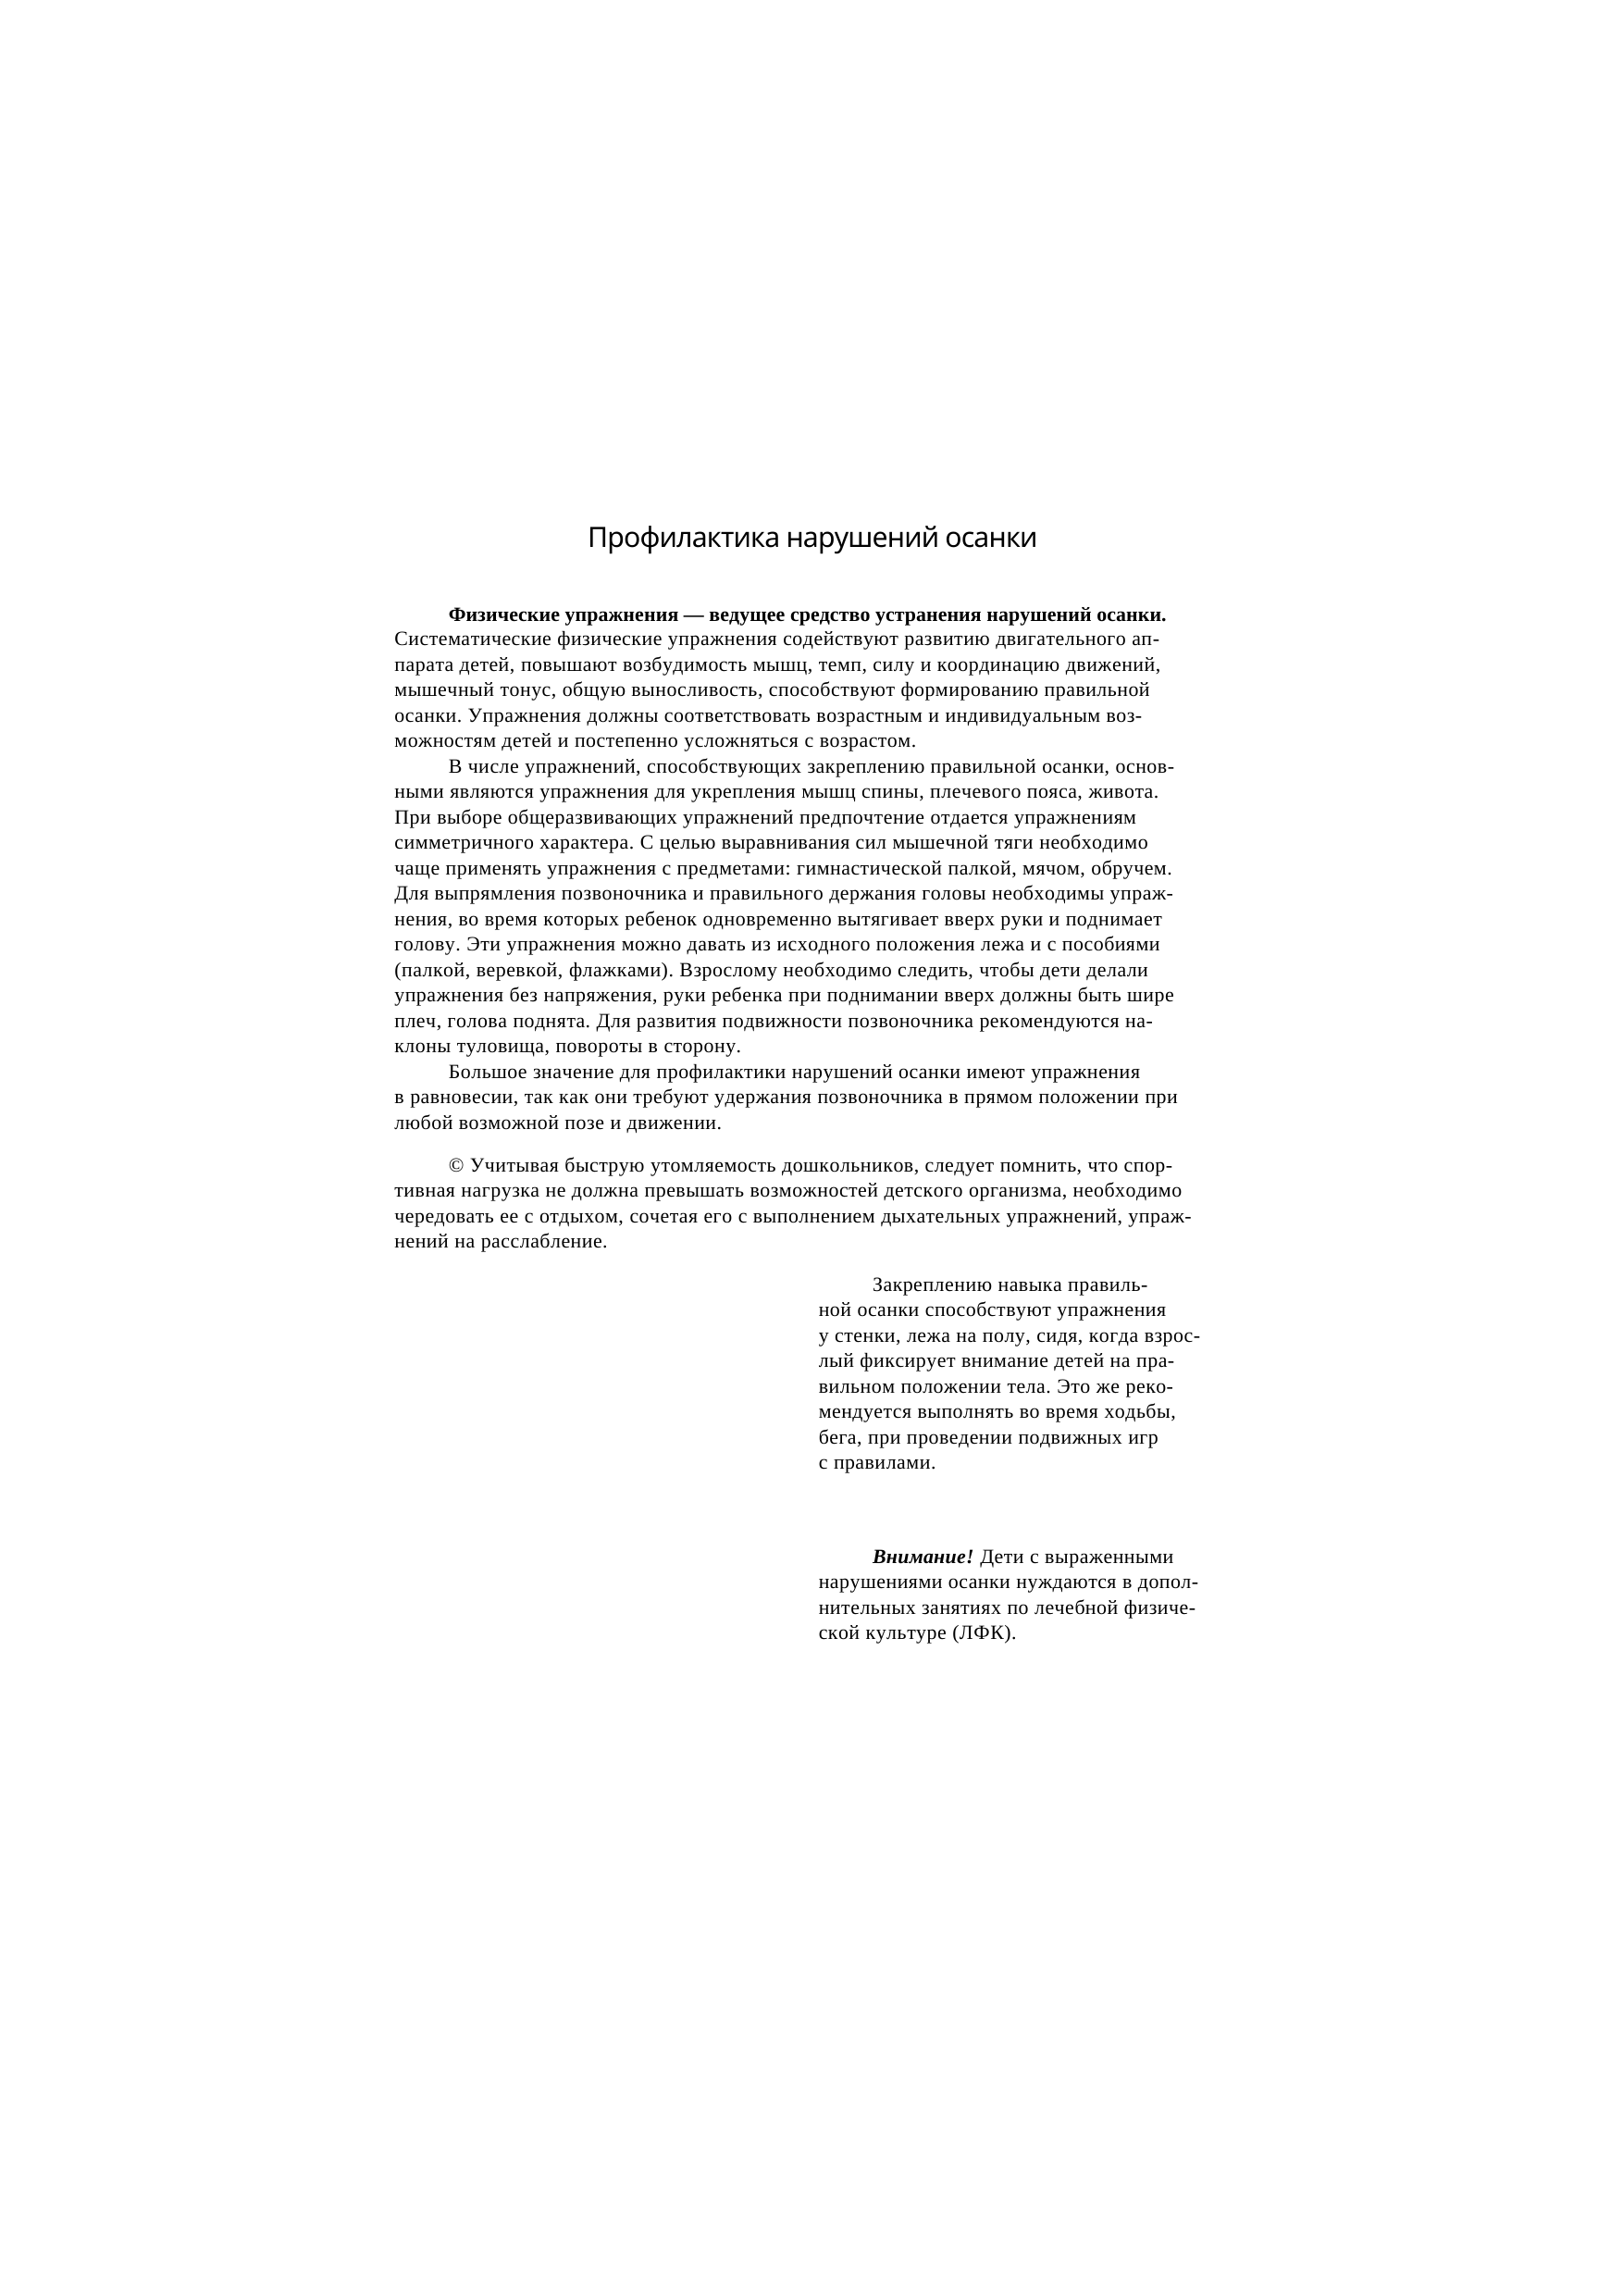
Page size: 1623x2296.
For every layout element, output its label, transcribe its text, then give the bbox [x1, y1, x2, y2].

text Большое значение для профилактики нарушений осанки имеют упражнения в равновесии, так как они требуют удержания позвоночника в прямом положении при любой возможной позе и движении. [394, 1058, 1232, 1135]
text В числе упражнений, способствующих закреплению правильной осанки, основ- ными являются упражнения для укрепления мышц спины, плечевого пояса, живота. При выборе общеразвивающих упражнений предпочтение отдается упражнениям симметричного характера. С целью выравнивания сил мышечной тяги необходимо чаще применять упражнения с предметами: гимнастической палкой, мячом, обручем. Для выпрямления позвоночника и правильного держания головы необходимы упраж- нения, во время которых ребенок одновременно вытягивает вверх руки и поднимает голову. Эти упражнения можно давать из исходного положения лежа и с пособиями (палкой, веревкой, флажками). Взрослому необходимо следить, чтобы дети делали упражнения без напряжения, руки ребенка при поднимании вверх должны быть шире плеч, голова поднята. Для развития подвижности позвоночника рекомендуются на- клоны туловища, повороты в сторону. [394, 752, 1232, 1058]
text Закреплению навыка правиль- ной осанки способствуют упражнения у стенки, лежа на полу, сидя, когда взрос- лый фиксирует внимание детей на пра- вильном положении тела. Это же реко- мендуется выполнять во время ходьбы, бега, при проведении подвижных игр с правилами. [818, 1271, 1232, 1474]
text Профилактика нарушений осанки [392, 525, 1233, 552]
text Физические упражнения — ведущее средство устранения нарушений осанки. [394, 605, 1233, 626]
text Внимание! Дети с выраженными нарушениями осанки нуждаются в допол- нительных занятиях по лечебной физиче- ской культуре (ЛФК). [818, 1543, 1232, 1644]
text © Учитывая быструю утомляемость дошкольников, следует помнить, что спор- тивная нагрузка не должна превышать возможностей детского организма, необходимо чередовать ее с отдыхом, сочетая его с выполнением дыхательных упражнений, упраж- нений на расслабление. [394, 1151, 1232, 1253]
text Систематические физические упражнения содействуют развитию двигательного ап- парата детей, повышают возбудимость мышц, темп, силу и координацию движений, мышечный тонус, общую выносливость, способствуют формированию правильной осанки. Упражнения должны соответствовать возрастным и индивидуальным воз- можностям детей и постепенно усложняться с возрастом. [394, 626, 1232, 752]
